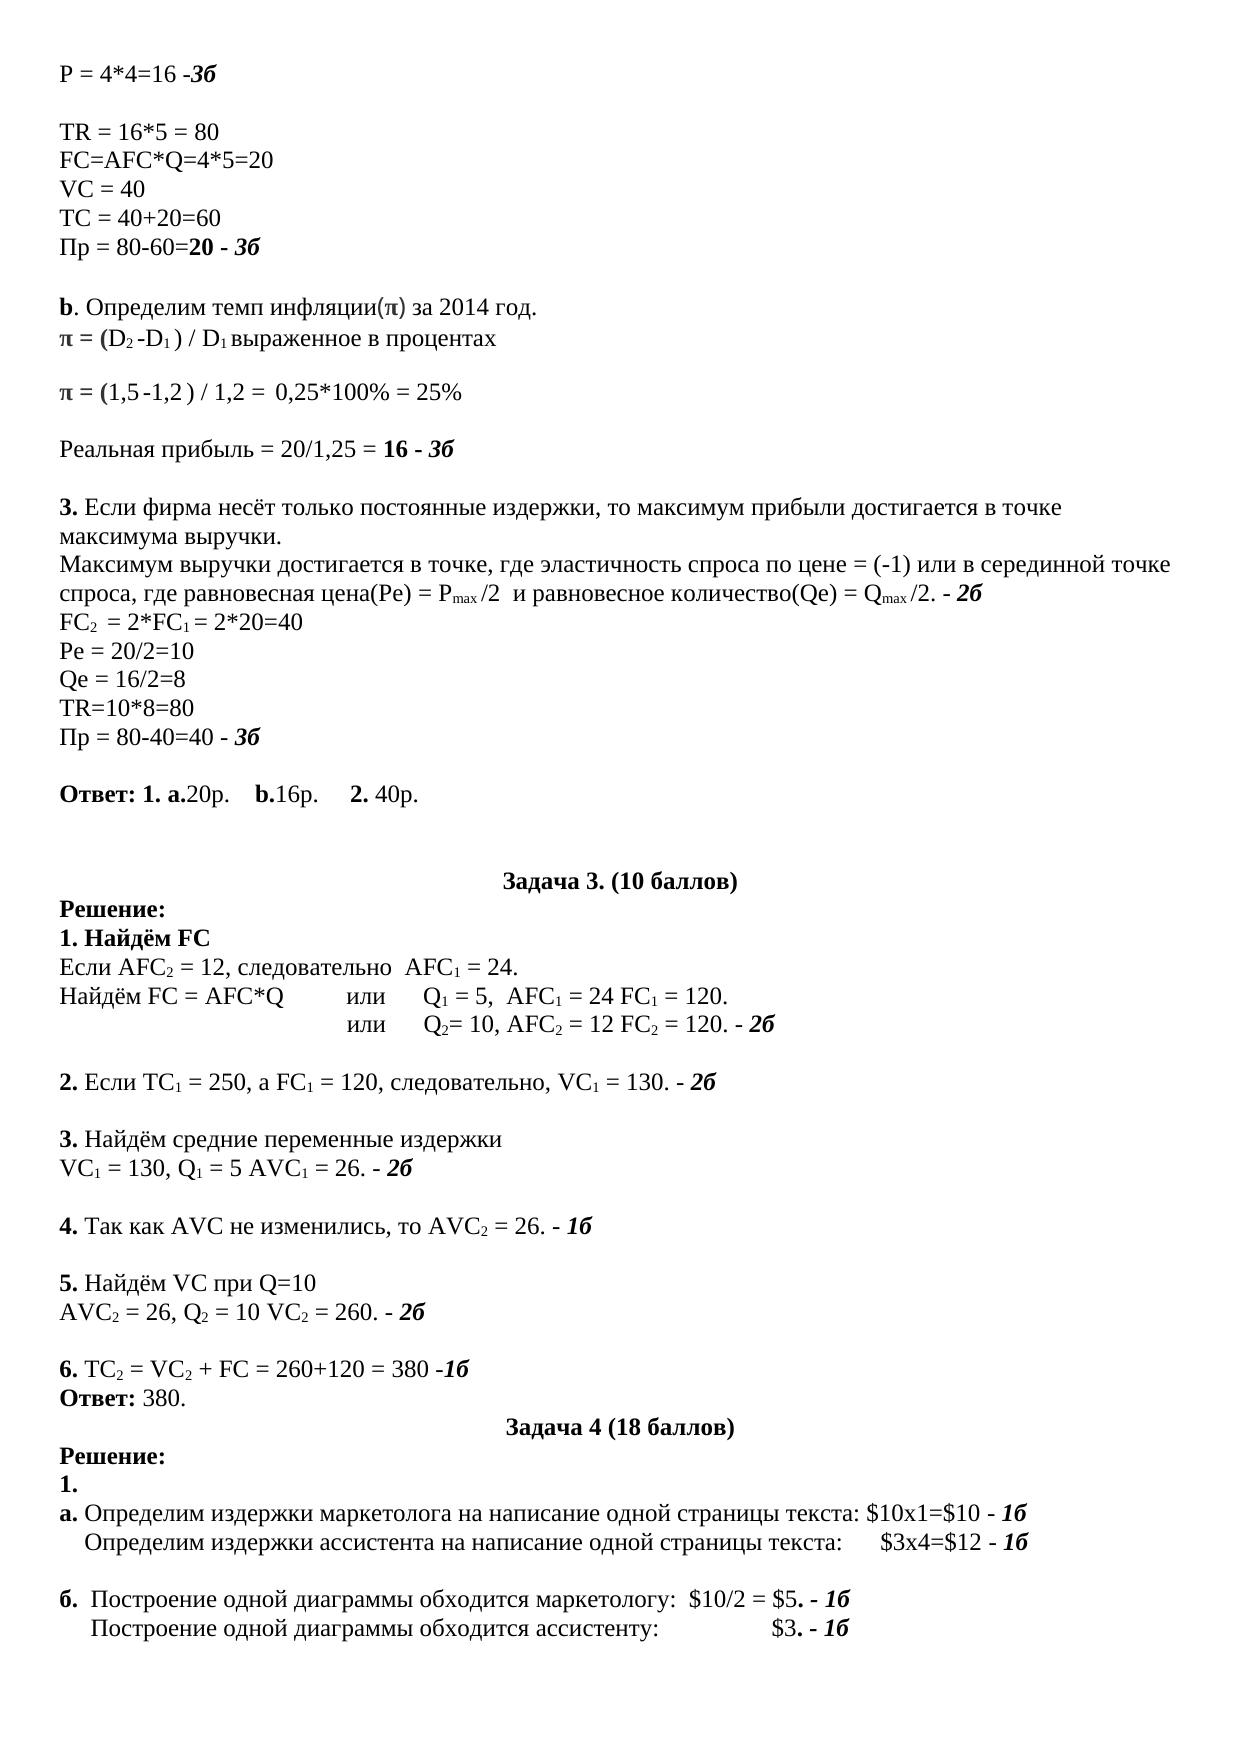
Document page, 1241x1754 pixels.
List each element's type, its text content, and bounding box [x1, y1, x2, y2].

text Если AFC2 = 12, следовательно AFC1 = 24. [59, 952, 1181, 981]
text b. Определим темп инфляции(π) за 2014 год. [406, 289, 1181, 323]
text VC1 = 130, Q1 = 5 AVC1 = 26. - 2б [59, 1153, 1181, 1182]
text Максимум выручки достигается в точке, где эластичность спроса по цене = (-1) или в серединной точке спроса, где равновесная цена(Ре) = Рmax /2 и равновесное количество(Qe) = Qmax /2. - 2б [59, 549, 1181, 607]
text Решение: [59, 1441, 1181, 1469]
text Найдём FC = AFC*Q или Q1 = 5, AFC1 = 24 FC1 = 120. [59, 981, 1181, 1009]
text Ответ: 380. [59, 1383, 1181, 1412]
text Построение одной диаграммы обходится ассистенту: $3. - 1б [59, 1613, 1181, 1642]
text или Q2= 10, AFC2 = 12 FC2 = 120. - 2б [59, 1009, 1181, 1038]
text FC=AFC*Q=4*5=20 [59, 145, 1181, 174]
text Ответ: 1. а.20р. b.16р. 2. 40р. [59, 779, 1181, 808]
text P = 4*4=16 -3б [59, 59, 1181, 88]
text Pe = 20/2=10 [59, 636, 1181, 664]
text 5. Найдём VC при Q=10 [59, 1268, 1181, 1297]
text Определим издержки ассистента на написание одной страницы текста: $3x4=$12 - 1б [59, 1527, 1181, 1556]
text b. Определим темп инфляции(π) за 2014 год. [59, 289, 377, 323]
text TR=10*8=80 [59, 693, 1181, 722]
text TR = 16*5 = 80 [59, 117, 1181, 145]
text VC = 40 [59, 174, 1181, 203]
text 4. Так как AVC не изменились, то AVC2 = 26. - 1б [59, 1211, 1181, 1239]
text Пр = 80-40=40 - 3б [59, 722, 1181, 751]
text 1. Найдём FC [59, 923, 1181, 952]
text 2. Если TC1 = 250, а FC1 = 120, следовательно, VC1 = 130. - 2б [59, 1067, 1181, 1096]
text AVC2 = 26, Q2 = 10 VC2 = 260. - 2б [59, 1297, 1181, 1326]
text Задача 3. (10 баллов) [59, 866, 1181, 894]
text π = (1,5 -1,2 ) / 1,2 = 0,25*100% = 25% [108, 377, 1181, 406]
text а. Определим издержки маркетолога на написание одной страницы текста: $10x1=$10 - 1б [59, 1498, 1181, 1527]
text Реальная прибыль = 20/1,25 = 16 - 3б [59, 434, 1181, 463]
text 3. Если фирма несёт только постоянные издержки, то максимум прибыли достигается в точке максимума выручки. [59, 492, 1181, 549]
text б. Построение одной диаграммы обходится маркетологу: $10/2 = $5. - 1б [59, 1584, 1181, 1613]
text 3. Найдём средние переменные издержки [59, 1124, 1181, 1153]
text π = (D2 -D1 ) / D1 выраженное в процентах [108, 323, 1181, 352]
text Пр = 80-60=20 - 3б [59, 232, 1181, 260]
text FC2 = 2*FC1 = 2*20=40 [59, 607, 1181, 636]
text 6. TC2 = VC2 + FC = 260+120 = 380 -1б [59, 1354, 1181, 1383]
text TC = 40+20=60 [59, 203, 1181, 232]
text Задача 4 (18 баллов) [59, 1412, 1181, 1441]
text 1. [59, 1469, 1181, 1498]
text Решение: [59, 894, 1181, 923]
text Qe = 16/2=8 [59, 664, 1181, 693]
